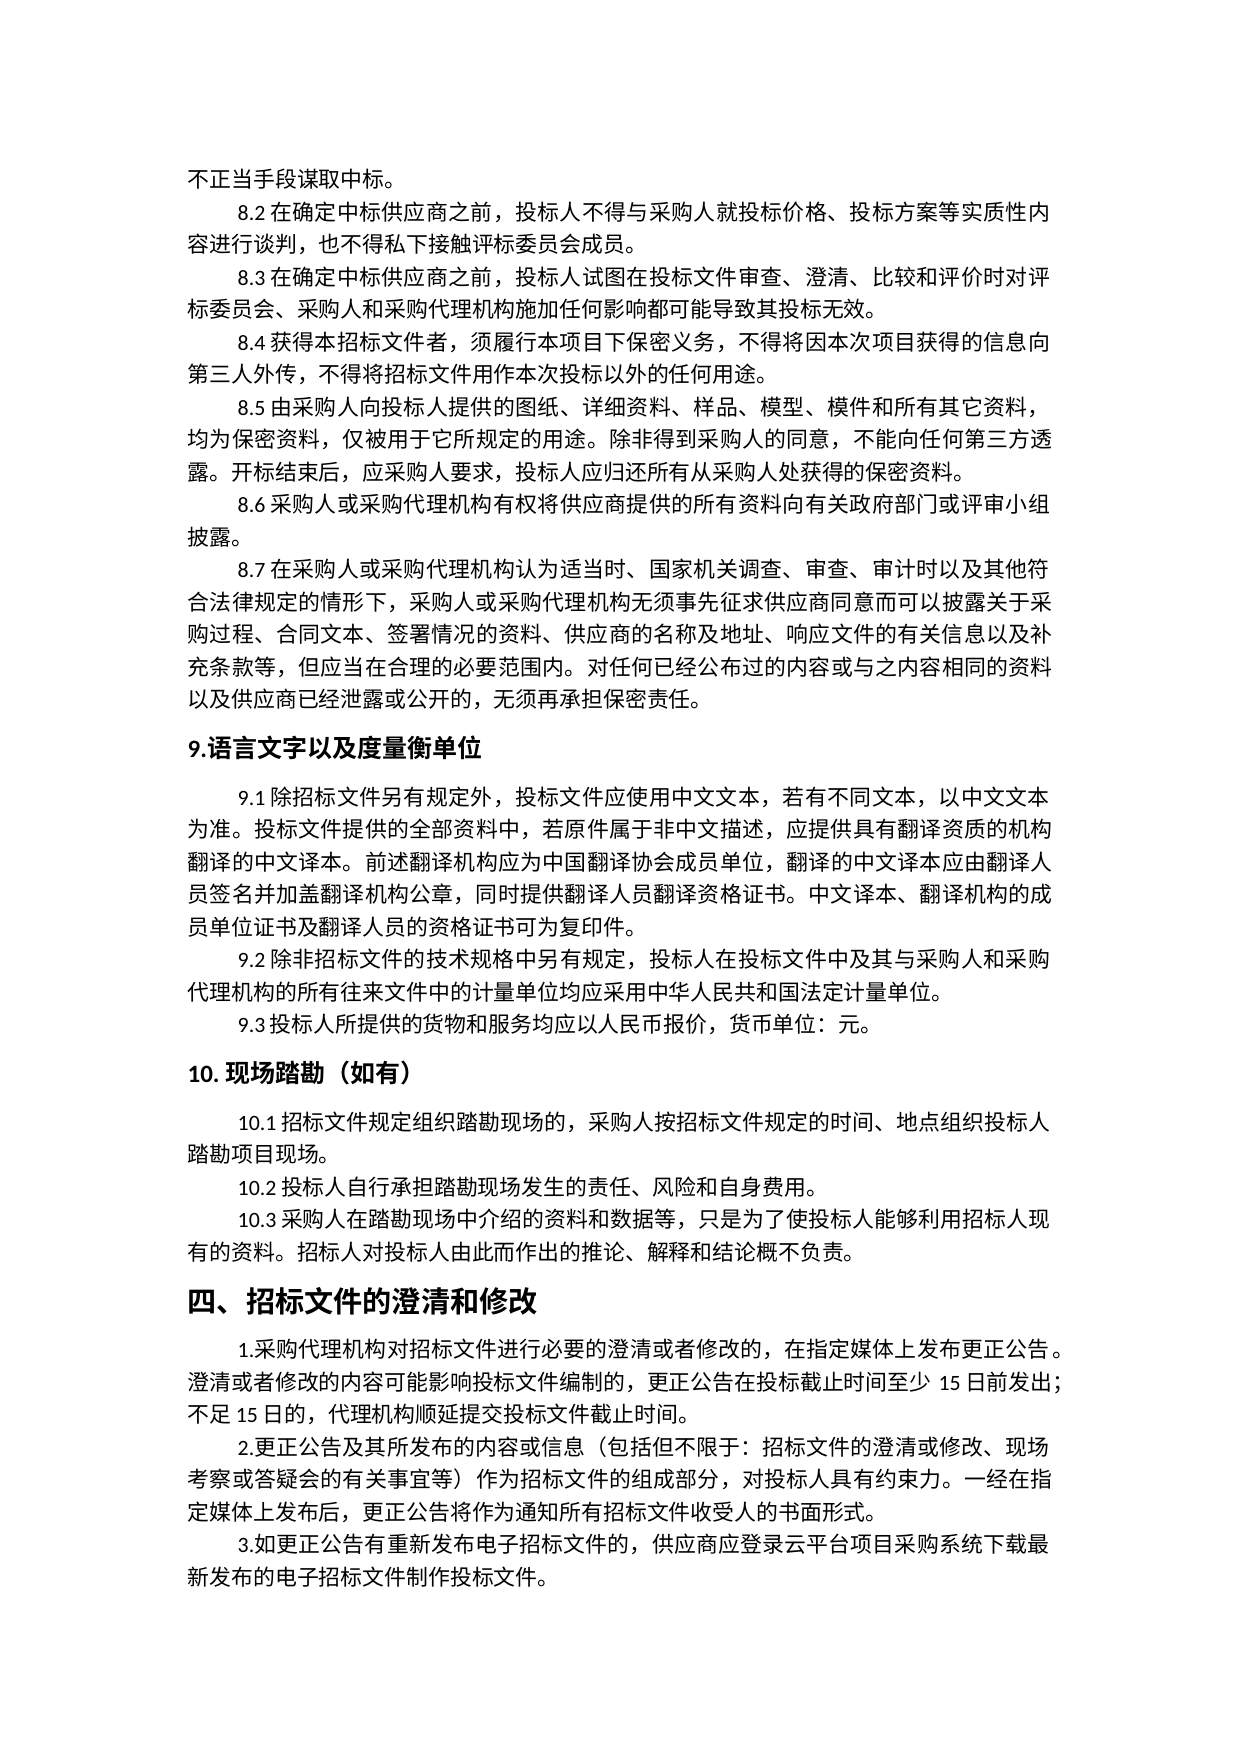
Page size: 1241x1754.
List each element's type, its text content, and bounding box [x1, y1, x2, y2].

text 8.5由采购人向投标人提供的图纸、详细资料、样品、模型、模件和所有其它资料，均为保密资料，仅被用于它所规定的用途。除非得到采购人的同意，不能向任何第三方透露。开标结束后，应采购人要求，投标人应归还所有从采购人处获得的保密资料。 [187, 389, 1053, 487]
text 8.7在采购人或采购代理机构认为适当时、国家机关调查、审查、审计时以及其他符合法律规定的情形下，采购人或采购代理机构无须事先征求供应商同意而可以披露关于采购过程、合同文本、签署情况的资料、供应商的名称及地址、响应文件的有关信息以及补充条款等，但应当在合理的必要范围内。对任何已经公布过的内容或与之内容相同的资料，以及供应商已经泄露或公开的，无须再承担保密责任。 [187, 552, 1053, 714]
text 四、招标文件的澄清和修改 [187, 1267, 1053, 1332]
text 10. 现场踏勘（如有） [187, 1039, 1053, 1104]
text 8.2在确定中标供应商之前，投标人不得与采购人就投标价格、投标方案等实质性内容进行谈判，也不得私下接触评标委员会成员。 [187, 194, 1053, 259]
text 3.如更正公告有重新发布电子招标文件的，供应商应登录云平台项目采购系统下载最新发布的电子招标文件制作投标文件。 [187, 1527, 1053, 1592]
text 2.更正公告及其所发布的内容或信息（包括但不限于：招标文件的澄清或修改、现场考察或答疑会的有关事宜等）作为招标文件的组成部分，对投标人具有约束力。一经在指定媒体上发布后，更正公告将作为通知所有招标文件收受人的书面形式。 [187, 1429, 1053, 1527]
text 9.2除非招标文件的技术规格中另有规定，投标人在投标文件中及其与采购人和采购代理机构的所有往来文件中的计量单位均应采用中华人民共和国法定计量单位。 [187, 942, 1053, 1007]
text 10.1招标文件规定组织踏勘现场的，采购人按招标文件规定的时间、地点组织投标人踏勘项目现场。 [187, 1104, 1053, 1169]
text 8.3在确定中标供应商之前，投标人试图在投标文件审查、澄清、比较和评价时对评标委员会、采购人和采购代理机构施加任何影响都可能导致其投标无效。 [187, 259, 1053, 324]
text 1.采购代理机构对招标文件进行必要的澄清或者修改的，在指定媒体上发布更正公告。澄清或者修改的内容可能影响投标文件编制的，更正公告在投标截止时间至少15日前发出；不足15日的，代理机构顺延提交投标文件截止时间。 [187, 1332, 1053, 1429]
text 10.2投标人自行承担踏勘现场发生的责任、风险和自身费用。 [187, 1169, 1053, 1202]
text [187, 162, 1053, 194]
text 9.语言文字以及度量衡单位 [187, 714, 1053, 779]
text 9.3投标人所提供的货物和服务均应以人民币报价，货币单位：元。 [187, 1007, 1053, 1039]
text 10.3采购人在踏勘现场中介绍的资料和数据等，只是为了使投标人能够利用招标人现有的资料。招标人对投标人由此而作出的推论、解释和结论概不负责。 [187, 1202, 1053, 1267]
text 9.1除招标文件另有规定外，投标文件应使用中文文本，若有不同文本，以中文文本为准。投标文件提供的全部资料中，若原件属于非中文描述，应提供具有翻译资质的机构翻译的中文译本。前述翻译机构应为中国翻译协会成员单位，翻译的中文译本应由翻译人员签名并加盖翻译机构公章，同时提供翻译人员翻译资格证书。中文译本、翻译机构的成员单位证书及翻译人员的资格证书可为复印件。 [187, 779, 1053, 942]
text 8.6采购人或采购代理机构有权将供应商提供的所有资料向有关政府部门或评审小组披露。 [187, 487, 1053, 552]
text 8.4获得本招标文件者，须履行本项目下保密义务，不得将因本次项目获得的信息向第三人外传，不得将招标文件用作本次投标以外的任何用途。 [187, 324, 1053, 389]
